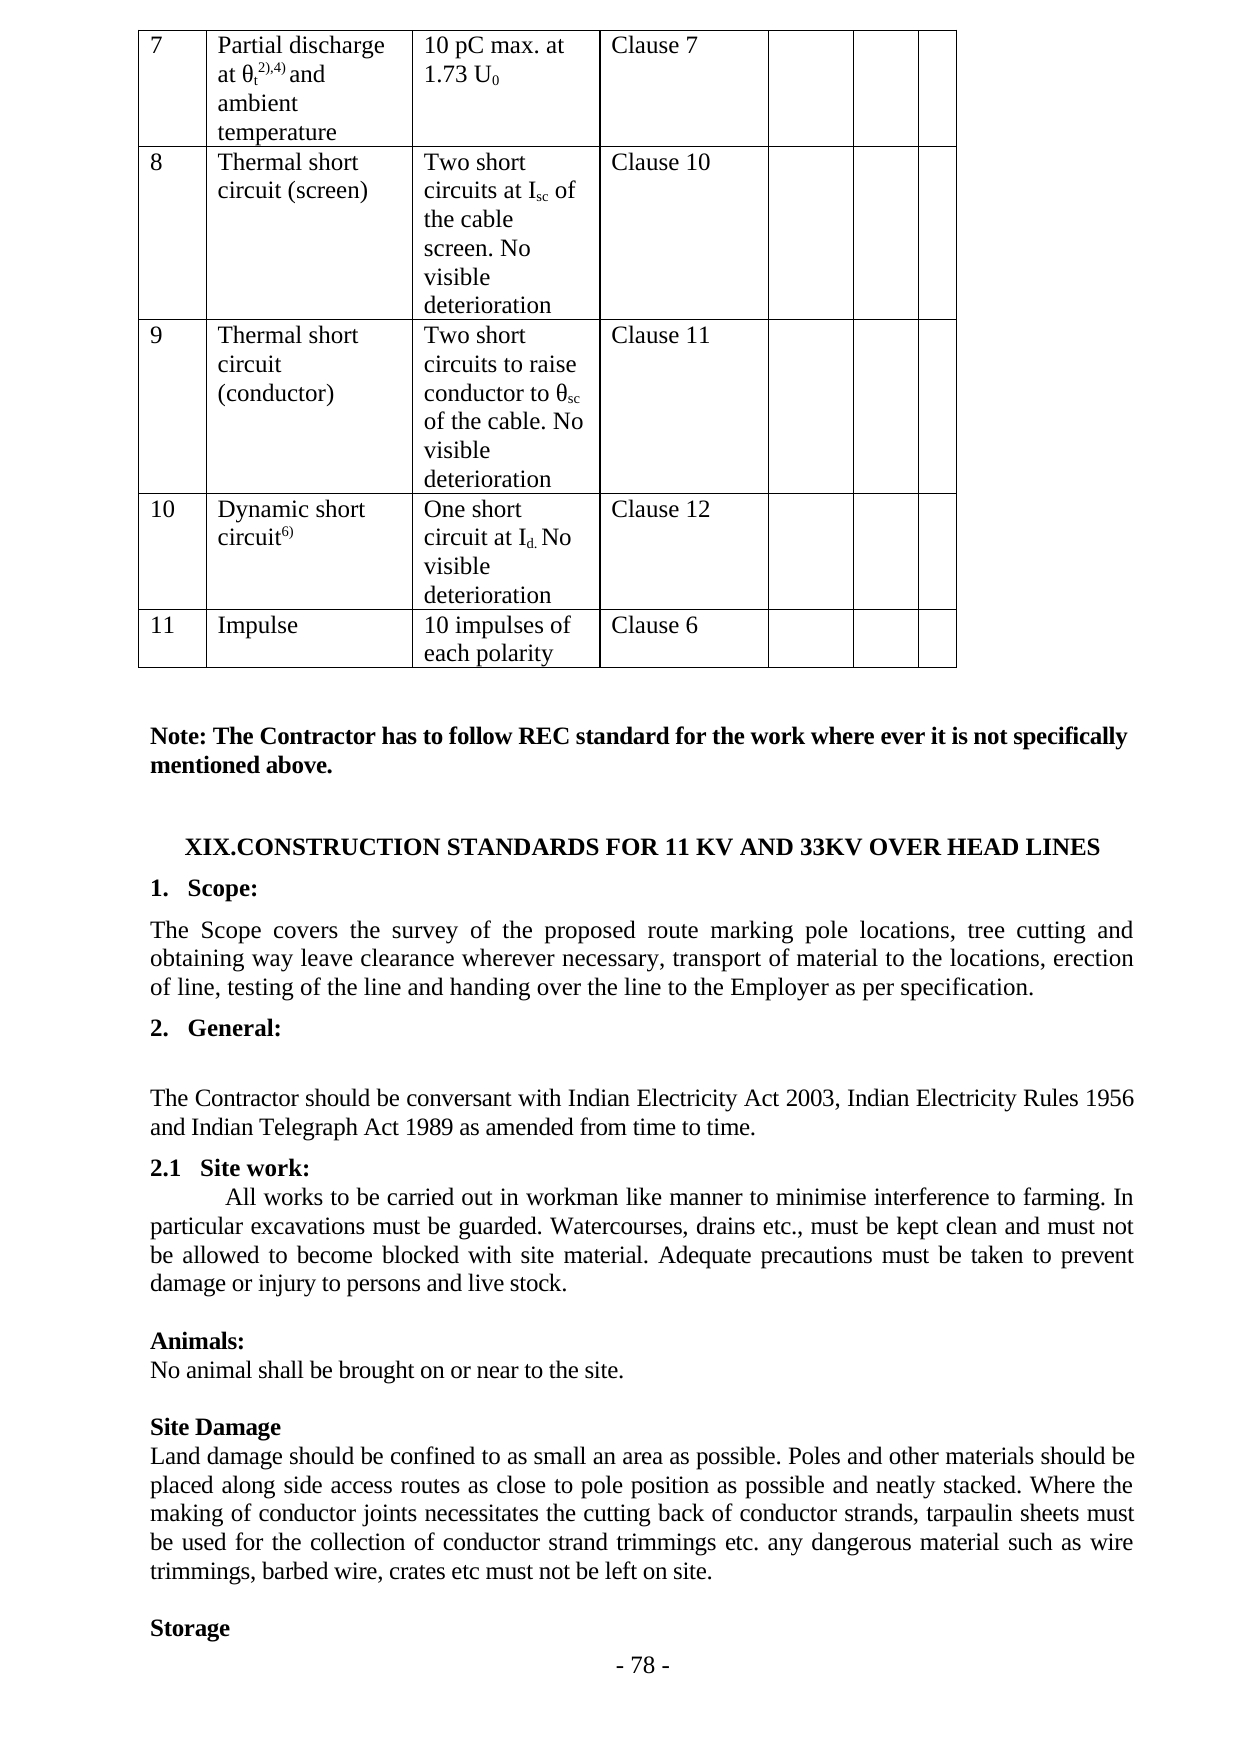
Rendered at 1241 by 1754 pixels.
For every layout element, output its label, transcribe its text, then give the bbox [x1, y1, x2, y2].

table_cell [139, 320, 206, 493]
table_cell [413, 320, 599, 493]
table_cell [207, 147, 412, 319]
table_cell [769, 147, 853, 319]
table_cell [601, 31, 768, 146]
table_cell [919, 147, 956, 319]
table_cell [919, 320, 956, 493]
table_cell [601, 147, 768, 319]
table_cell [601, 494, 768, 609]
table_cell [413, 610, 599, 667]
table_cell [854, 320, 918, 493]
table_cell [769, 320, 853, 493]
text All works to be carried out in workman like manner to minimise interference to farming. In particular excavations must be guarded. Watercourses, drains etc., must be kept clean and must not be allowed to become blocked with site material. Adequate precautions must be taken to prevent damage or injury to persons and live stock. [150, 1182, 1135, 1297]
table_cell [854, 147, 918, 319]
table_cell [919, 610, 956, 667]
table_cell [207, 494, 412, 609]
text No animal shall be brought on or near to the site. [150, 1355, 1135, 1383]
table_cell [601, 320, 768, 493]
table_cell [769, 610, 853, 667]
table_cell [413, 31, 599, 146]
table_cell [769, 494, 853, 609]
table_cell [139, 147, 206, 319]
list Storage [150, 1613, 1135, 1642]
text 2. General: [150, 1013, 1135, 1042]
text The Scope covers the survey of the proposed route marking pole locations, tree cutting and obtaining way leave clearance wherever necessary, transport of material to the locations, erection of line, testing of the line and handing over the line to the Employer as per specification. [150, 915, 1135, 1001]
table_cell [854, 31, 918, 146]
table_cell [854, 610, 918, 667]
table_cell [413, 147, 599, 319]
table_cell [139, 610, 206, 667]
text The Contractor should be conversant with Indian Electricity Act 2003, Indian Electricity Rules 1956 and Indian Telegraph Act 1989 as amended from time to time. [150, 1083, 1135, 1141]
text Note: The Contractor has to follow REC standard for the work where ever it is not specifically mentioned above. [150, 721, 1135, 778]
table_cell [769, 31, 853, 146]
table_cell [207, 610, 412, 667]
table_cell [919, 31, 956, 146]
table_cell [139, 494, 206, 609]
text Land damage should be confined to as small an area as possible. Poles and other materials should be placed along side access routes as close to pole position as possible and neatly stacked. Where the making of conductor joints necessitates the cutting back of conductor strands, tarpaulin sheets must be used for the collection of conductor strand trimmings etc. any dangerous material such as wire trimmings, barbed wire, crates etc must not be left on site. [150, 1441, 1135, 1585]
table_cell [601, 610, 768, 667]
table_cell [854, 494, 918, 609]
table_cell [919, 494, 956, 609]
list Site Damage [150, 1412, 1135, 1441]
text 1. Scope: [150, 873, 1135, 902]
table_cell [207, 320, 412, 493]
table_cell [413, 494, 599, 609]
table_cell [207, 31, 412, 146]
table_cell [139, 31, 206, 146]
subtitle XIX.CONSTRUCTION STANDARDS FOR 11 KV AND 33KV OVER HEAD LINES [150, 832, 1135, 861]
text 2.1 Site work: [150, 1153, 1135, 1182]
list Animals: [150, 1326, 1135, 1355]
